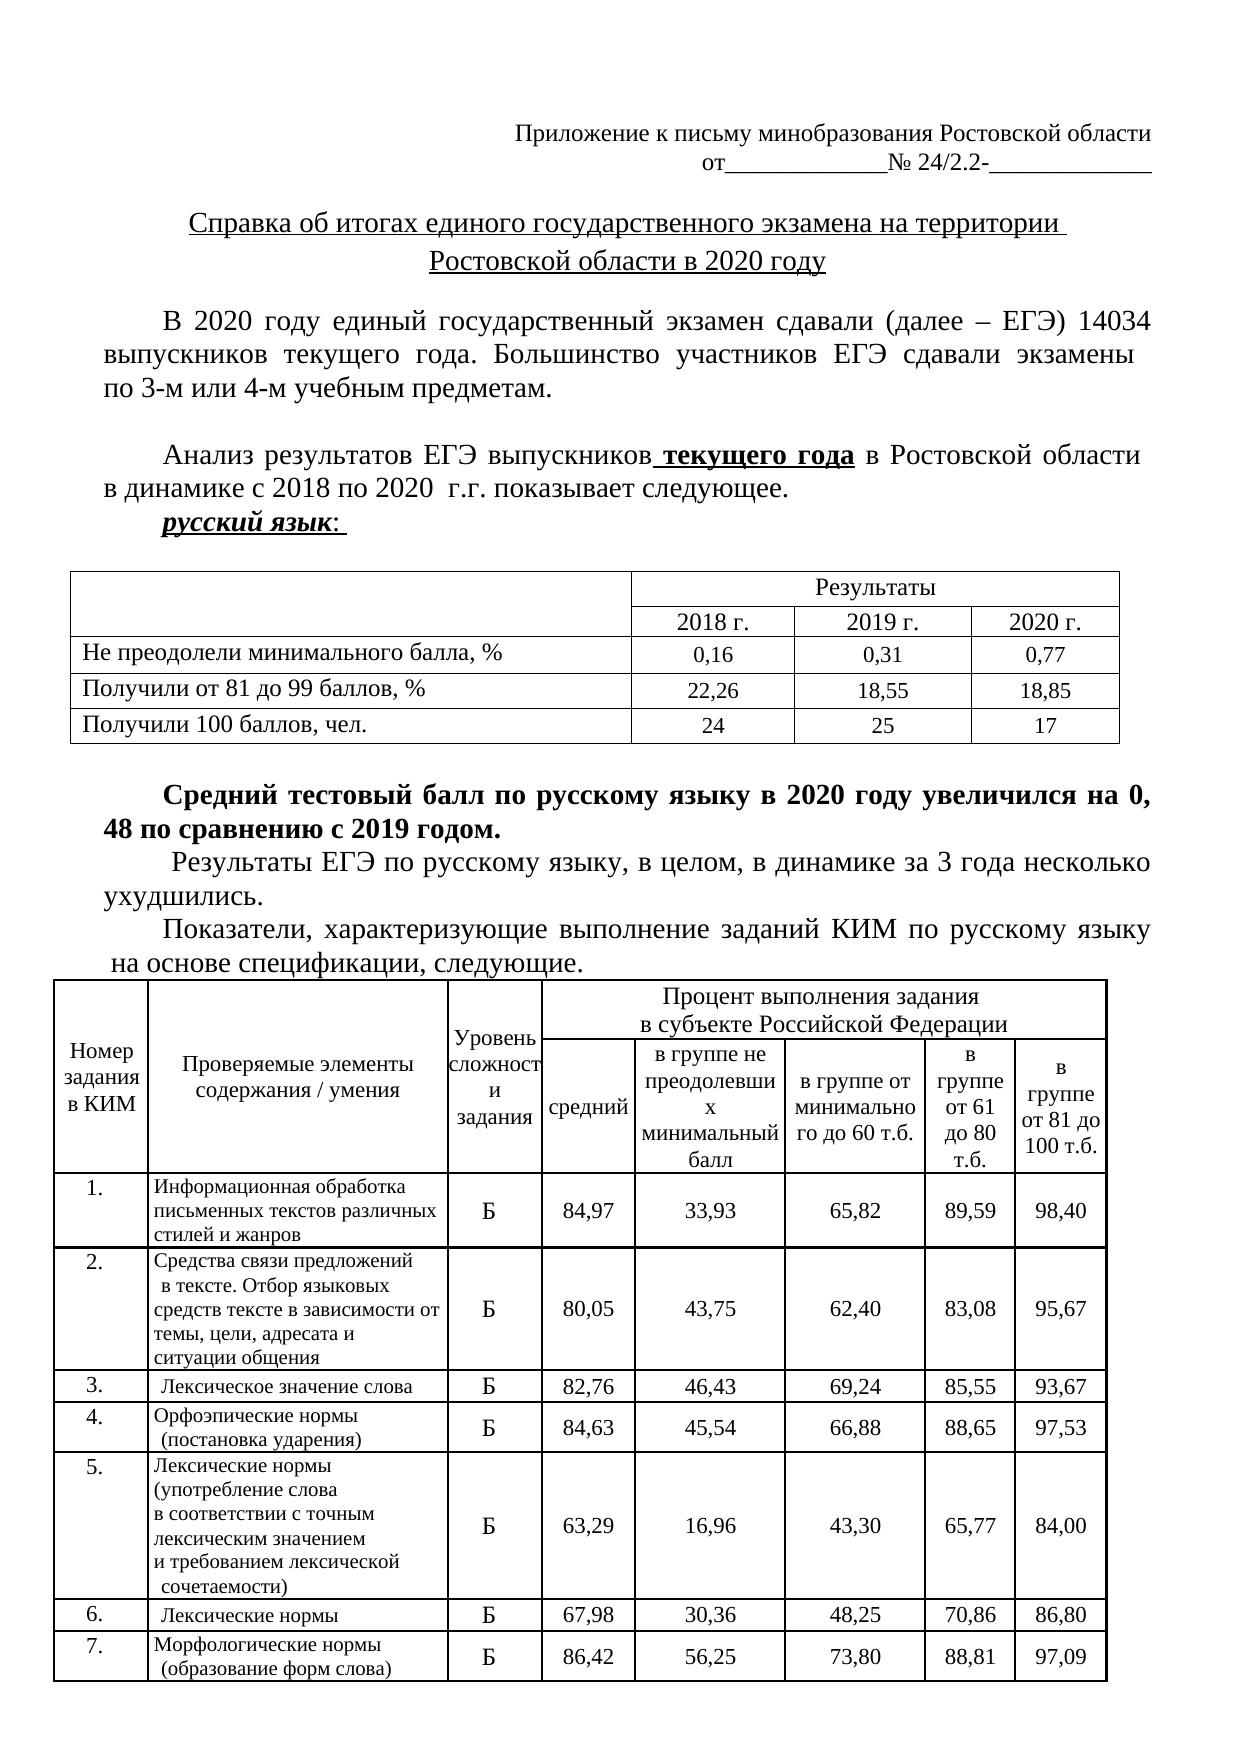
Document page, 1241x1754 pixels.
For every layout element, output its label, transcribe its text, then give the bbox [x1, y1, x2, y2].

text Справка об итогах единого государственного экзамена на территории Ростовской области в 2020 году [103, 205, 1152, 277]
table_cell средний [543, 1040, 634, 1172]
table_cell [55, 1600, 147, 1630]
table_cell Б [449, 1371, 541, 1401]
table_cell Получили от 81 до 99 баллов, % [71, 674, 631, 708]
table_cell Информационная обработка письменных текстов различных стилей и жанров [149, 1174, 447, 1246]
table_cell 24 [632, 709, 794, 743]
text Показатели, характеризующие выполнение заданий КИМ по русскому языку на основе спецификации, следующие. [103, 912, 1152, 979]
table_cell 65,77 [926, 1453, 1014, 1598]
table_cell в группе от минимального до 60 т.б. [786, 1040, 924, 1172]
table_cell 43,30 [786, 1453, 924, 1598]
table_cell 17 [972, 709, 1119, 743]
text Результаты ЕГЭ по русскому языку, в целом, в динамике за 3 года несколько ухудшились. [103, 844, 1152, 912]
table_cell [55, 1249, 147, 1369]
table_cell 97,09 [1016, 1632, 1105, 1680]
table_cell 69,24 [786, 1371, 924, 1401]
table_cell Б [449, 1600, 541, 1630]
table_cell 85,55 [926, 1371, 1014, 1401]
table_cell Получили 100 баллов, чел. [71, 709, 631, 743]
table_cell 48,25 [786, 1600, 924, 1630]
table_cell Б [449, 1174, 541, 1246]
text Средний тестовый балл по русскому языку в 2020 году увеличился на 0, 48 по сравнению с 2019 годом. [103, 777, 1152, 844]
text В 2020 году единый государственный экзамен сдавали (далее – ЕГЭ) 14034 выпускников текущего года. Большинство участников ЕГЭ сдавали экзамены по 3-м или 4-м учебным предметам. [103, 303, 1152, 403]
table_cell 0,77 [972, 637, 1119, 672]
table_cell в группе от 81 до 100 т.б. [1016, 1040, 1105, 1172]
table_cell Не преодолели минимального балла, % [71, 637, 631, 672]
table_cell . [972, 607, 1119, 636]
text от_____________№ 24/2.2-_____________ [103, 147, 1152, 176]
table_header [71, 572, 631, 636]
table_cell 93,67 [1016, 1371, 1105, 1401]
table_cell 33,93 [636, 1174, 784, 1246]
table_cell 46,43 [636, 1371, 784, 1401]
table_header Проверяемые элементы содержания / умения [149, 981, 447, 1172]
table_cell Орфоэпические нормы (постановка ударения) [149, 1403, 447, 1451]
table_cell 62,40 [786, 1249, 924, 1369]
table_cell 82,76 [543, 1371, 634, 1401]
table_cell 70,86 [926, 1600, 1014, 1630]
table_cell в группе от 61 до 80 т.б. [926, 1040, 1014, 1172]
table_cell 30,36 [636, 1600, 784, 1630]
table_cell 86,80 [1016, 1600, 1105, 1630]
table_header Результаты [632, 572, 1119, 606]
table_cell 56,25 [636, 1632, 784, 1680]
table_cell 88,81 [926, 1632, 1014, 1680]
table_cell Б [449, 1249, 541, 1369]
text русский язык: [103, 504, 1152, 537]
table_cell [55, 1632, 147, 1680]
table_cell [55, 1453, 147, 1598]
table_cell Морфологические нормы (образование форм слова) [149, 1632, 447, 1680]
table_cell Б [449, 1453, 541, 1598]
text Приложение к письму минобразования Ростовской области [103, 118, 1152, 147]
table_cell 84,00 [1016, 1453, 1105, 1598]
table_cell 66,88 [786, 1403, 924, 1451]
table_cell 63,29 [543, 1453, 634, 1598]
table_cell Лексическое значение слова [149, 1371, 447, 1401]
table_header Уровень сложности задания [449, 981, 541, 1172]
table_cell Лексические нормы [149, 1600, 447, 1630]
table_cell 84,97 [543, 1174, 634, 1246]
table_header Процент выполнения задания в субъекте Российской Федерации [543, 981, 1105, 1038]
table_cell 83,08 [926, 1249, 1014, 1369]
table_cell 45,54 [636, 1403, 784, 1451]
table_cell 88,65 [926, 1403, 1014, 1451]
table_cell 73,80 [786, 1632, 924, 1680]
table_cell Б [449, 1403, 541, 1451]
table_cell 18,85 [972, 674, 1119, 708]
table_cell [55, 1174, 147, 1246]
table_cell 65,82 [786, 1174, 924, 1246]
table_cell 89,59 [926, 1174, 1014, 1246]
table_header Номер задания в КИМ [55, 981, 147, 1172]
text Анализ результатов ЕГЭ выпускников текущего года в Ростовской области в динамике с 2018 по 2020 г.г. показывает следующее. [103, 437, 1152, 504]
table_cell [55, 1403, 147, 1451]
table_cell Б [449, 1632, 541, 1680]
table_cell 43,75 [636, 1249, 784, 1369]
table_cell 22,26 [632, 674, 794, 708]
table_cell 98,40 [1016, 1174, 1105, 1246]
table_cell 97,53 [1016, 1403, 1105, 1451]
table_cell 80,05 [543, 1249, 634, 1369]
table_cell . [632, 607, 794, 636]
table_cell Лексические нормы (употребление слова в соответствии с точным лексическим значением и требованием лексической сочетаемости) [149, 1453, 447, 1598]
table_cell 95,67 [1016, 1249, 1105, 1369]
table_cell Средства связи предложений в тексте. Отбор языковых средств тексте в зависимости от темы, цели, адресата и ситуации общения [149, 1249, 447, 1369]
table_cell 86,42 [543, 1632, 634, 1680]
table_cell [55, 1371, 147, 1401]
table_cell 67,98 [543, 1600, 634, 1630]
table_cell 16,96 [636, 1453, 784, 1598]
table_cell 0,31 [795, 637, 971, 672]
table_cell 84,63 [543, 1403, 634, 1451]
table_cell в группе не преодолевших минимальный балл [636, 1040, 784, 1172]
table_cell 0,16 [632, 637, 794, 672]
table_cell . [795, 607, 971, 636]
table_cell 18,55 [795, 674, 971, 708]
table_cell 25 [795, 709, 971, 743]
